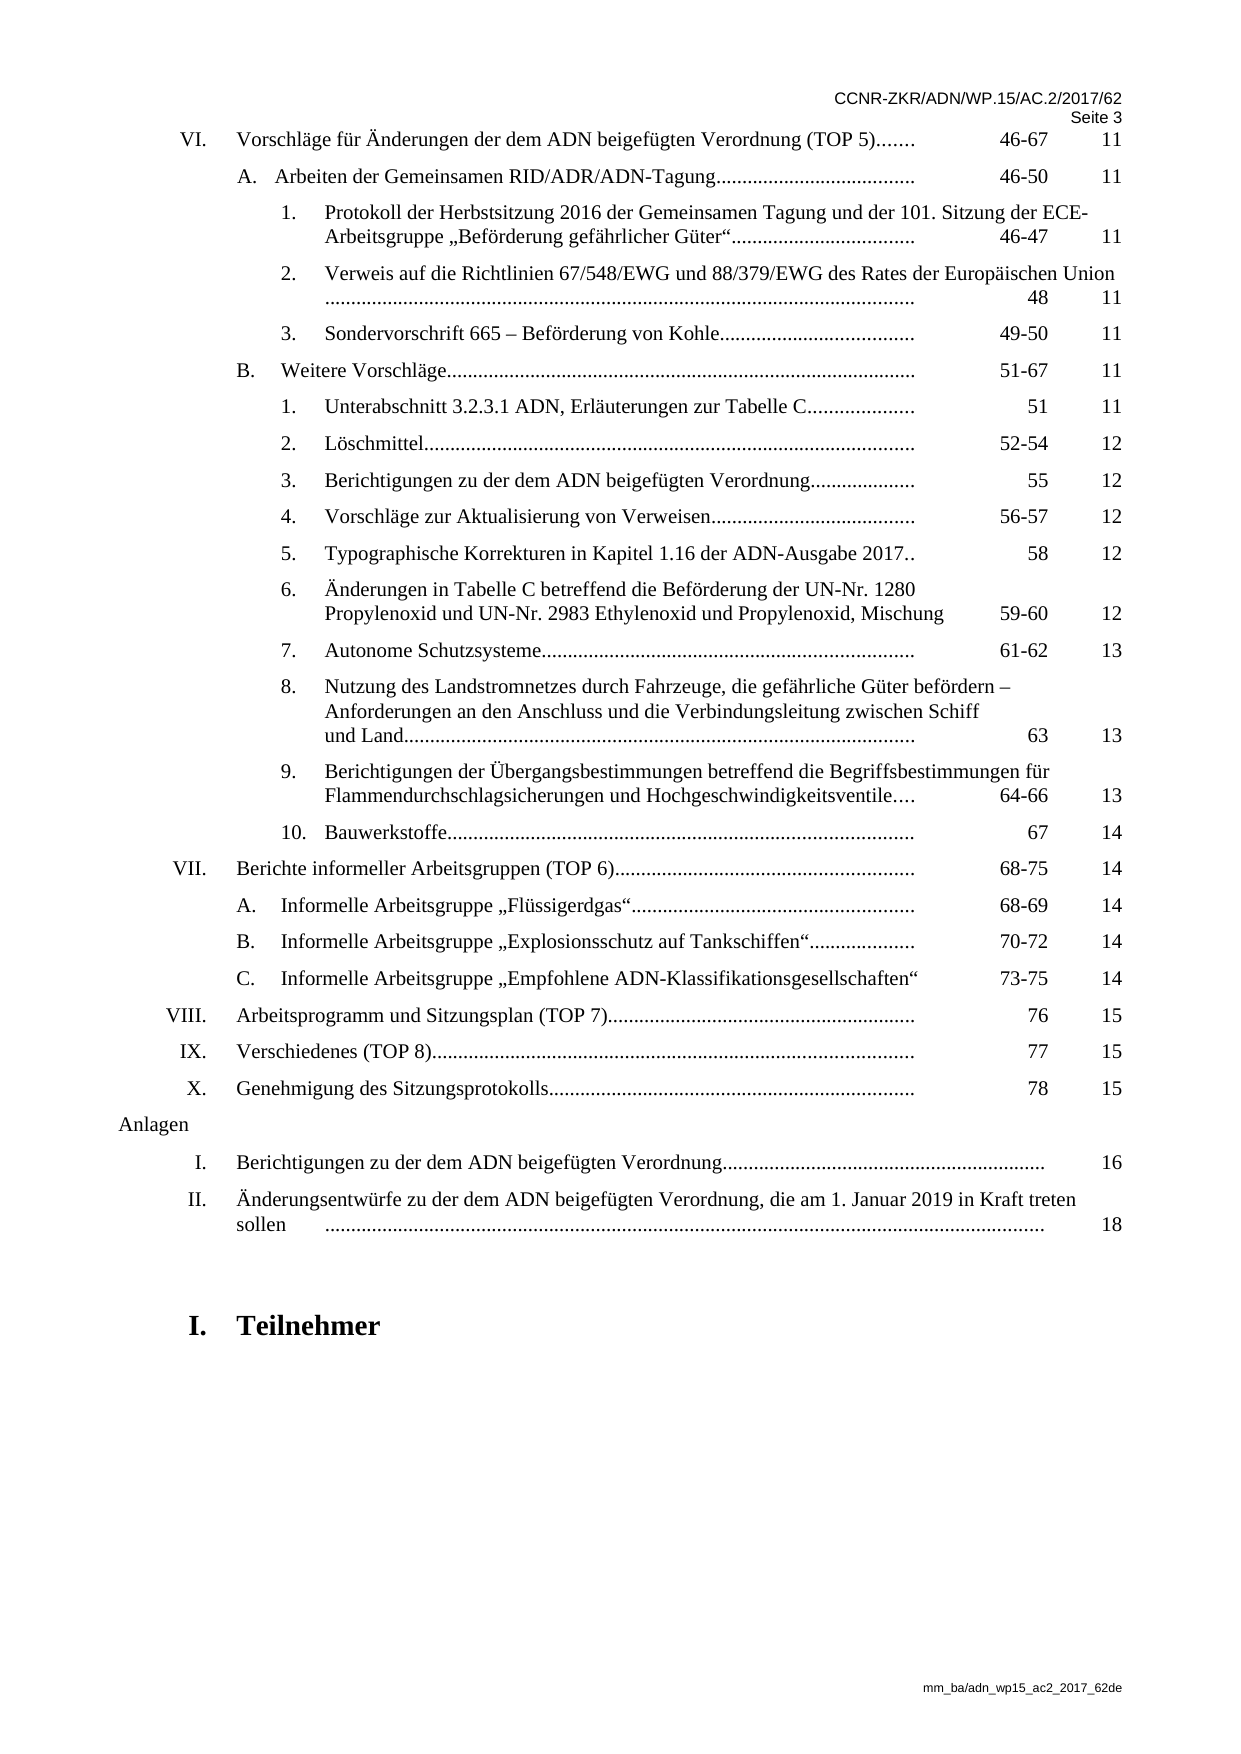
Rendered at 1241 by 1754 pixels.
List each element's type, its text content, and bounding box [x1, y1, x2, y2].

text B. Weitere Vorschläge 51-67 11 [118, 358, 1122, 382]
text 10. Bauwerkstoffe 67 14 [118, 820, 1122, 844]
text C. Informelle Arbeitsgruppe „Empfohlene ADN-Klassifikationsgesellschaften“ 73-75 14 [118, 966, 1122, 990]
text IX. Verschiedenes (TOP 8) 77 15 [118, 1039, 1122, 1063]
text 7. Autonome Schutzsysteme 61-62 13 [118, 638, 1122, 662]
text I. Berichtigungen zu der dem ADN beigefügten Verordnung 16 [118, 1149, 1122, 1174]
text X. Genehmigung des Sitzungsprotokolls 78 15 [118, 1076, 1122, 1100]
text Anlagen [118, 1112, 1122, 1136]
text A. Informelle Arbeitsgruppe „Flüssigerdgas“ 68-69 14 [118, 893, 1122, 917]
text VI. Vorschläge für Änderungen der dem ADN beigefügten Verordnung (TOP 5) 46-67 11 [118, 127, 1122, 151]
text 1. Protokoll der Herbstsitzung 2016 der Gemeinsamen Tagung und der 101. Sitzung der ECE-Arbeitsgruppe „Beförderung gefährlicher Güter“ 46-47 11 [118, 200, 1122, 248]
text 4. Vorschläge zur Aktualisierung von Verweisen 56-57 12 [118, 504, 1122, 528]
text I. Teilnehmer [118, 1310, 1004, 1342]
text 6. Änderungen in Tabelle C betreffend die Beförderung der UN-Nr. 1280 Propylenoxid und UN-Nr. 2983 Ethylenoxid und Propylenoxid, Mischung 59-60 12 [118, 577, 1122, 625]
text B. Informelle Arbeitsgruppe „Explosionsschutz auf Tankschiffen“ 70-72 14 [118, 929, 1122, 953]
text 3. Berichtigungen zu der dem ADN beigefügten Verordnung 55 12 [118, 468, 1122, 492]
text 1. Unterabschnitt 3.2.3.1 ADN, Erläuterungen zur Tabelle C 51 11 [118, 394, 1122, 418]
text 2. Löschmittel 52-54 12 [118, 431, 1122, 455]
text 2. Verweis auf die Richtlinien 67/548/EWG und 88/379/EWG des Rates der Europäischen Union 48 11 [118, 261, 1122, 309]
list Arbeiten der Gemeinsamen RID/ADR/ADN-Tagung 46-50 11 [237, 163, 1122, 188]
text 8. Nutzung des Landstromnetzes durch Fahrzeuge, die gefährliche Güter befördern – Anforderungen an den Anschluss und die Verbindungsleitung zwischen Schiff und Land 63 13 [118, 674, 1122, 747]
text VII. Berichte informeller Arbeitsgruppen (TOP 6) 68-75 14 [118, 856, 1122, 880]
text VIII. Arbeitsprogramm und Sitzungsplan (TOP 7) 76 15 [118, 1003, 1122, 1027]
text II. Änderungsentwürfe zu der dem ADN beigefügten Verordnung, die am 1. Januar 2019 in Kraft treten sollen 18 [118, 1186, 1122, 1236]
text 3. Sondervorschrift 665 – Beförderung von Kohle 49-50 11 [118, 321, 1122, 345]
text 5. Typographische Korrekturen in Kapitel 1.16 der ADN-Ausgabe 2017 58 12 [118, 541, 1122, 565]
text 9. Berichtigungen der Übergangsbestimmungen betreffend die Begriffsbestimmungen für Flammendurchschlagsicherungen und Hochgeschwindigkeitsventile 64-66 13 [118, 759, 1122, 807]
